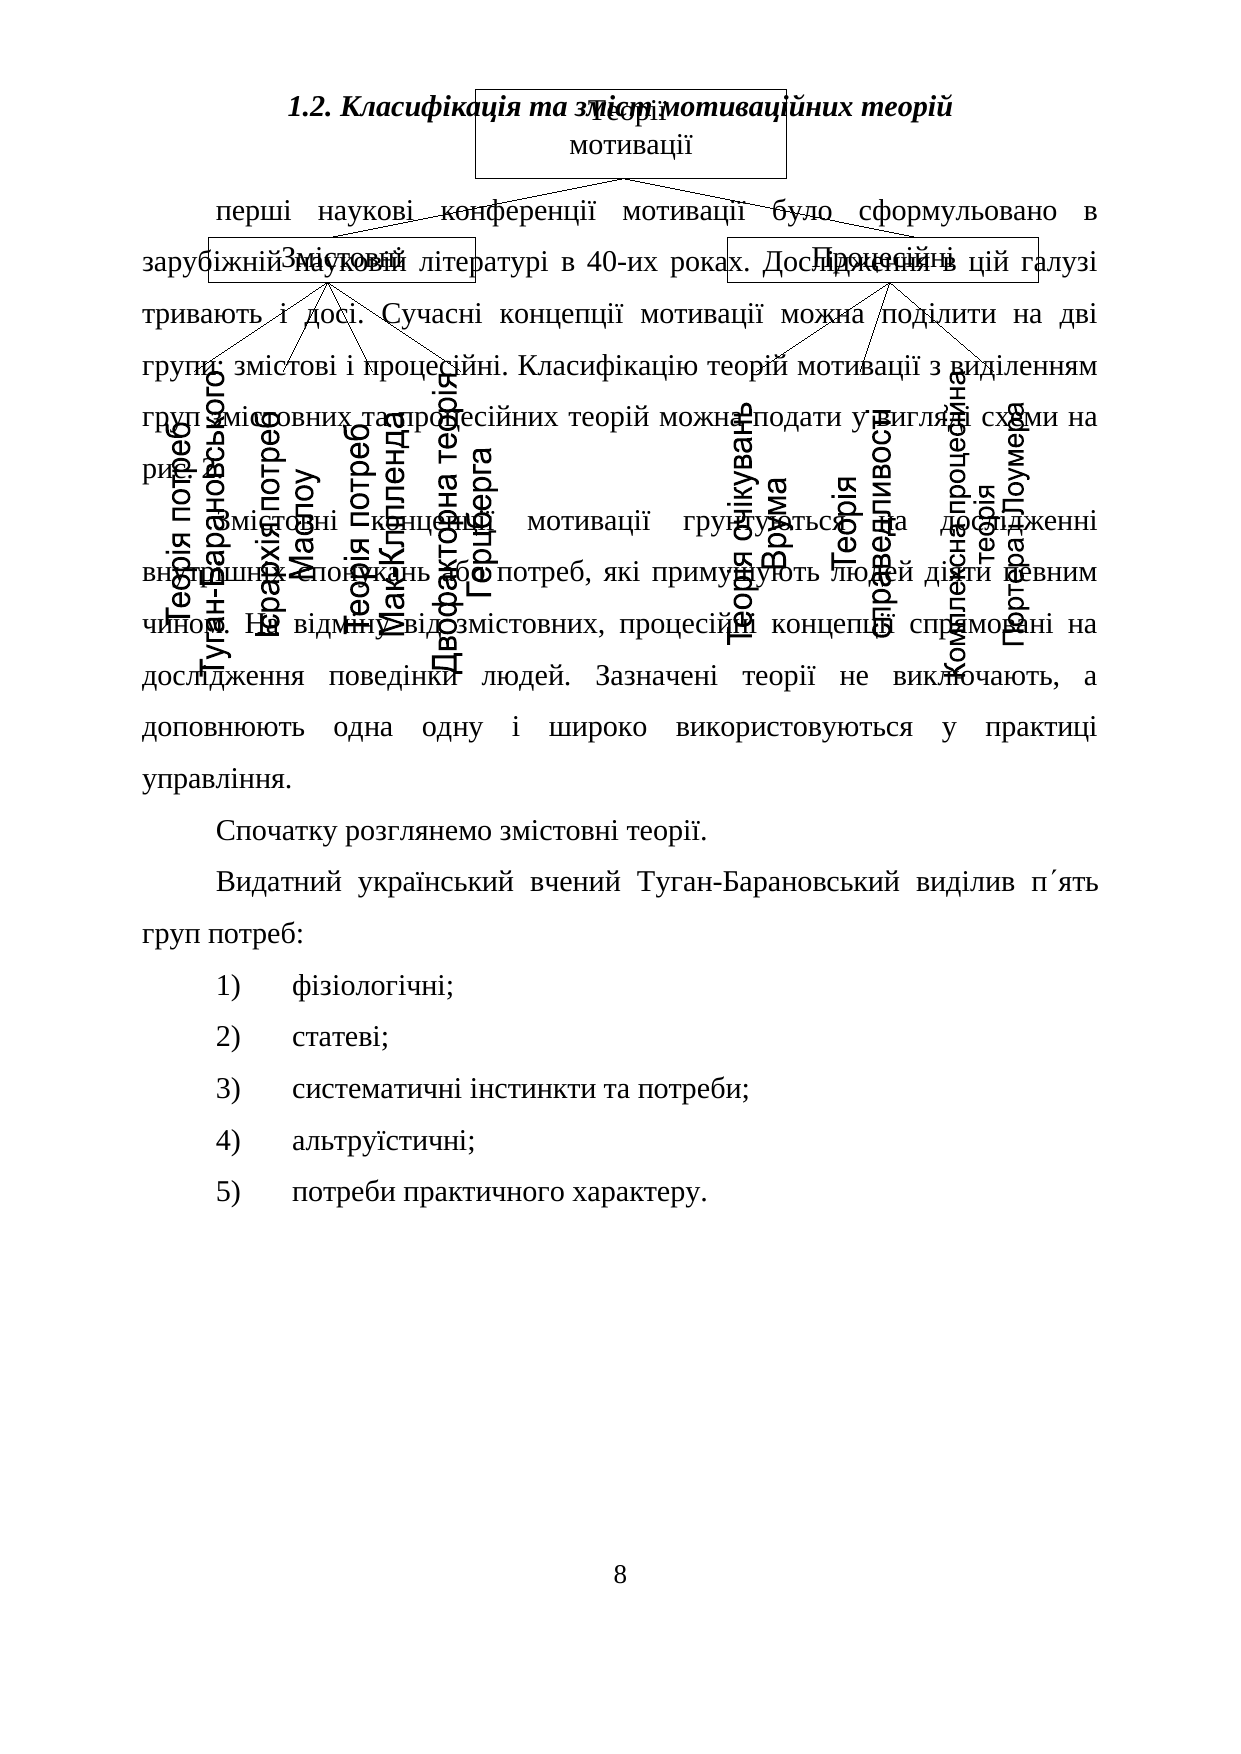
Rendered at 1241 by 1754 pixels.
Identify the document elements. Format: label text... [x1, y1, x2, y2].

text 1.2. Класифікація та зміст мотиваційних теорій [142, 89, 1098, 123]
list альтруїстичні; [216, 1122, 1098, 1156]
text Спочатку розглянемо змістовні теорії. [142, 812, 1098, 846]
list систематичні інстинкти та потреби; [216, 1070, 1098, 1105]
text Видатний український вчений Туган-Барановський виділив пять груп потреб: [142, 864, 1098, 950]
text Змістовні концепції мотивації грунтуються на дослідженні внутрішніх спонукань або потреб, які примушують людей діяти певним чином. На відміну від змістовних, процесійні концепції спрямовані на дослідження поведінки людей. Зазначені теорії не виключають, а доповнюють одна одну і широко використовуються у практиці управління. [142, 502, 1098, 795]
list статеві; [216, 1019, 1098, 1053]
list потреби практичного характеру. [216, 1174, 1098, 1208]
list фізіологічні; [216, 967, 1098, 1001]
text перші наукові конференції мотивації було сформульовано в зарубіжній науковій літературі в 40-их роках. Дослідження в цій галузі тривають і досі. Сучасні концепції мотивації можна поділити на дві групи: змістові і процесійні. Класифікацію теорій мотивації з виділенням груп змістовних та процесійних теорій можна подати у вигляді схеми на рис. 2. [142, 192, 1098, 485]
